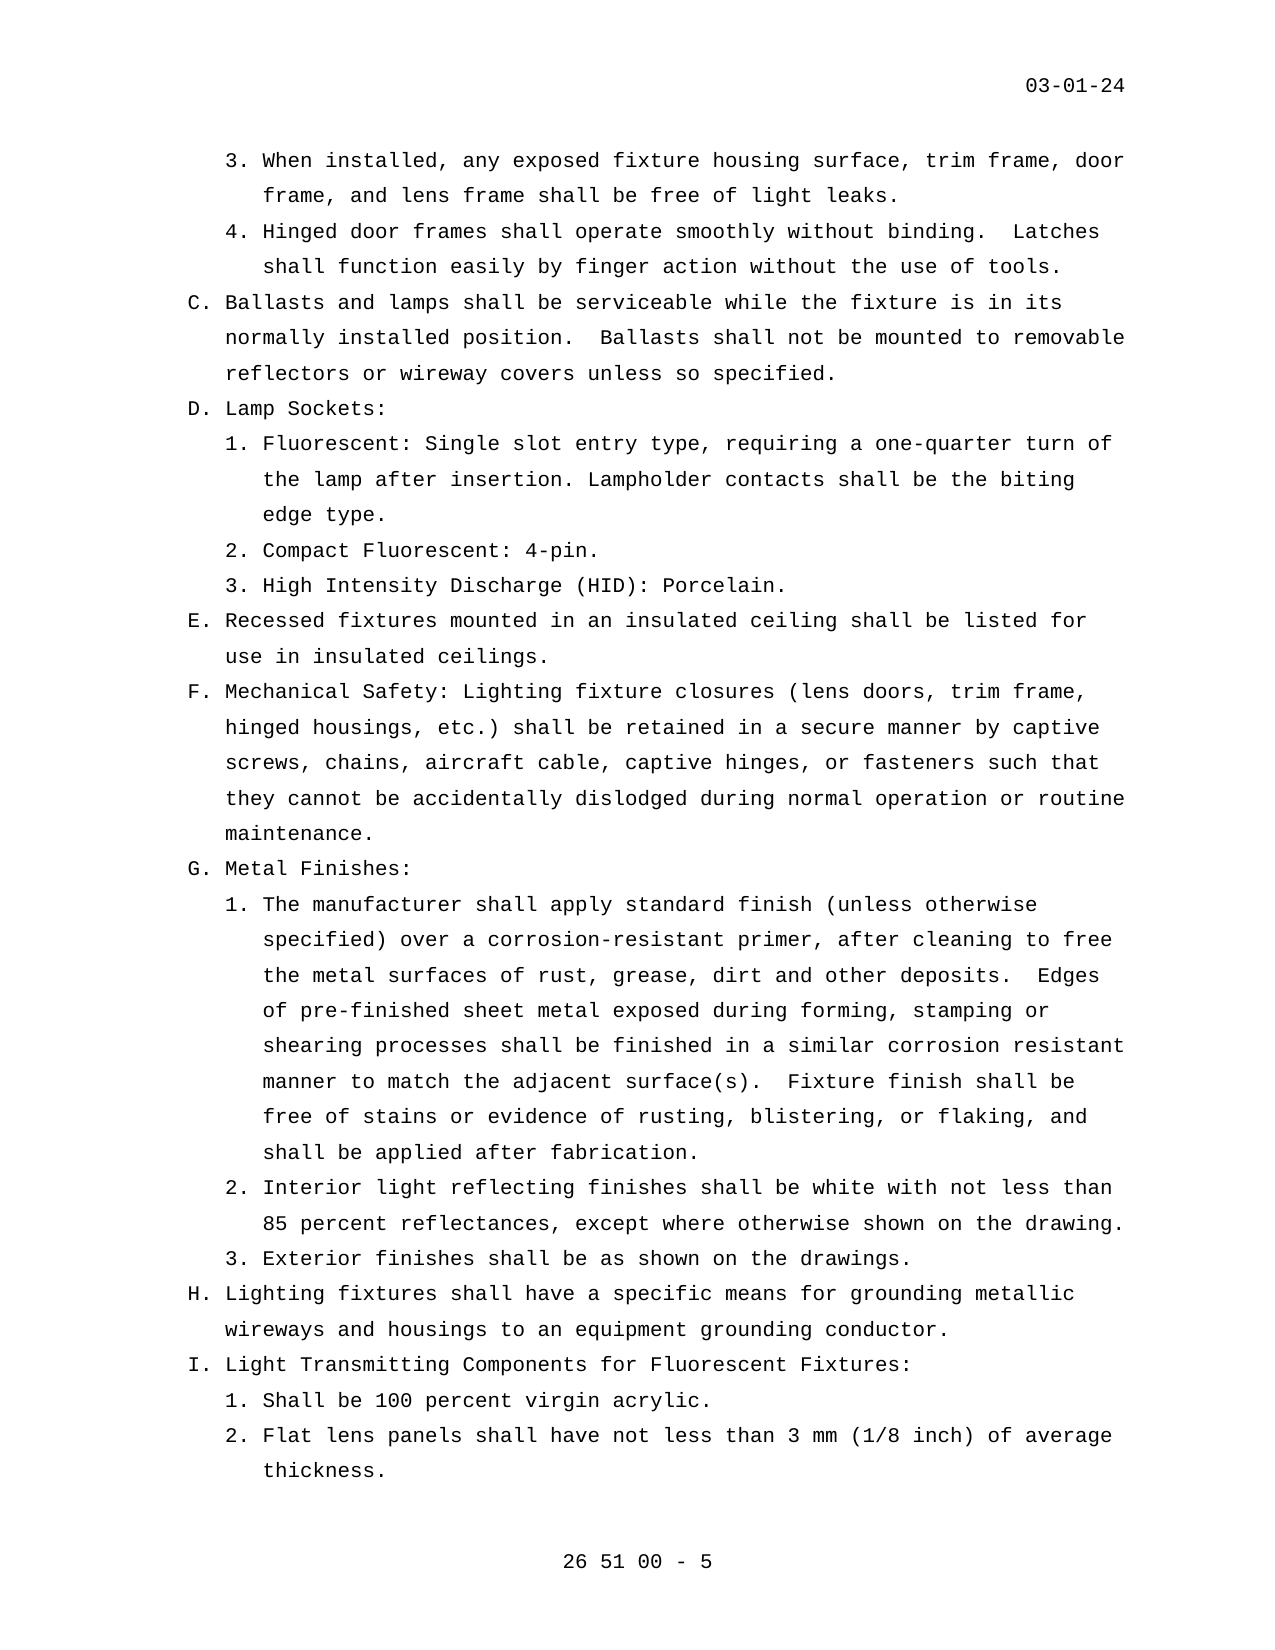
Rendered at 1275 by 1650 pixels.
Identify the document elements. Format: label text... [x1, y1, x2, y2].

text G. Metal Finishes: [187, 858, 1125, 882]
text 3. When installed, any exposed fixture housing surface, trim frame, door frame, and lens frame shall be free of light leaks. [225, 150, 1125, 209]
text 1. Shall be 100 percent virgin acrylic. [225, 1389, 1125, 1413]
text D. Lamp Sockets: [187, 398, 1125, 422]
text 4. Hinged door frames shall operate smoothly without binding. Latches shall function easily by finger action without the use of tools. [225, 221, 1125, 280]
text I. Light Transmitting Components for Fluorescent Fixtures: [187, 1354, 1125, 1378]
text 3. High Intensity Discharge (HID): Porcelain. [225, 575, 1125, 599]
text 2. Compact Fluorescent: 4-pin. [225, 539, 1125, 563]
text F. Mechanical Safety: Lighting fixture closures (lens doors, trim frame, hinged housings, etc.) shall be retained in a secure manner by captive screws, chains, aircraft cable, captive hinges, or fasteners such that they cannot be accidentally dislodged during normal operation or routine maintenance. [187, 681, 1125, 847]
text 2. Flat lens panels shall have not less than 3 mm (1/8 inch) of average thickness. [225, 1425, 1125, 1484]
text 2. Interior light reflecting finishes shall be white with not less than 85 percent reflectances, except where otherwise shown on the drawing. [225, 1177, 1125, 1236]
text H. Lighting fixtures shall have a specific means for grounding metallic wireways and housings to an equipment grounding conductor. [187, 1283, 1125, 1342]
text 1. Fluorescent: Single slot entry type, requiring a one-quarter turn of the lamp after insertion. Lampholder contacts shall be the biting edge type. [225, 433, 1125, 528]
text E. Recessed fixtures mounted in an insulated ceiling shall be listed for use in insulated ceilings. [187, 610, 1125, 669]
text C. Ballasts and lamps shall be serviceable while the fixture is in its normally installed position. Ballasts shall not be mounted to removable reflectors or wireway covers unless so specified. [187, 292, 1125, 386]
text 1. The manufacturer shall apply standard finish (unless otherwise specified) over a corrosion-resistant primer, after cleaning to free the metal surfaces of rust, grease, dirt and other deposits. Edges of pre-finished sheet metal exposed during forming, stamping or shearing processes shall be finished in a similar corrosion resistant manner to match the adjacent surface(s). Fixture finish shall be free of stains or evidence of rusting, blistering, or flaking, and shall be applied after fabrication. [225, 894, 1125, 1165]
text 3. Exterior finishes shall be as shown on the drawings. [225, 1248, 1125, 1272]
